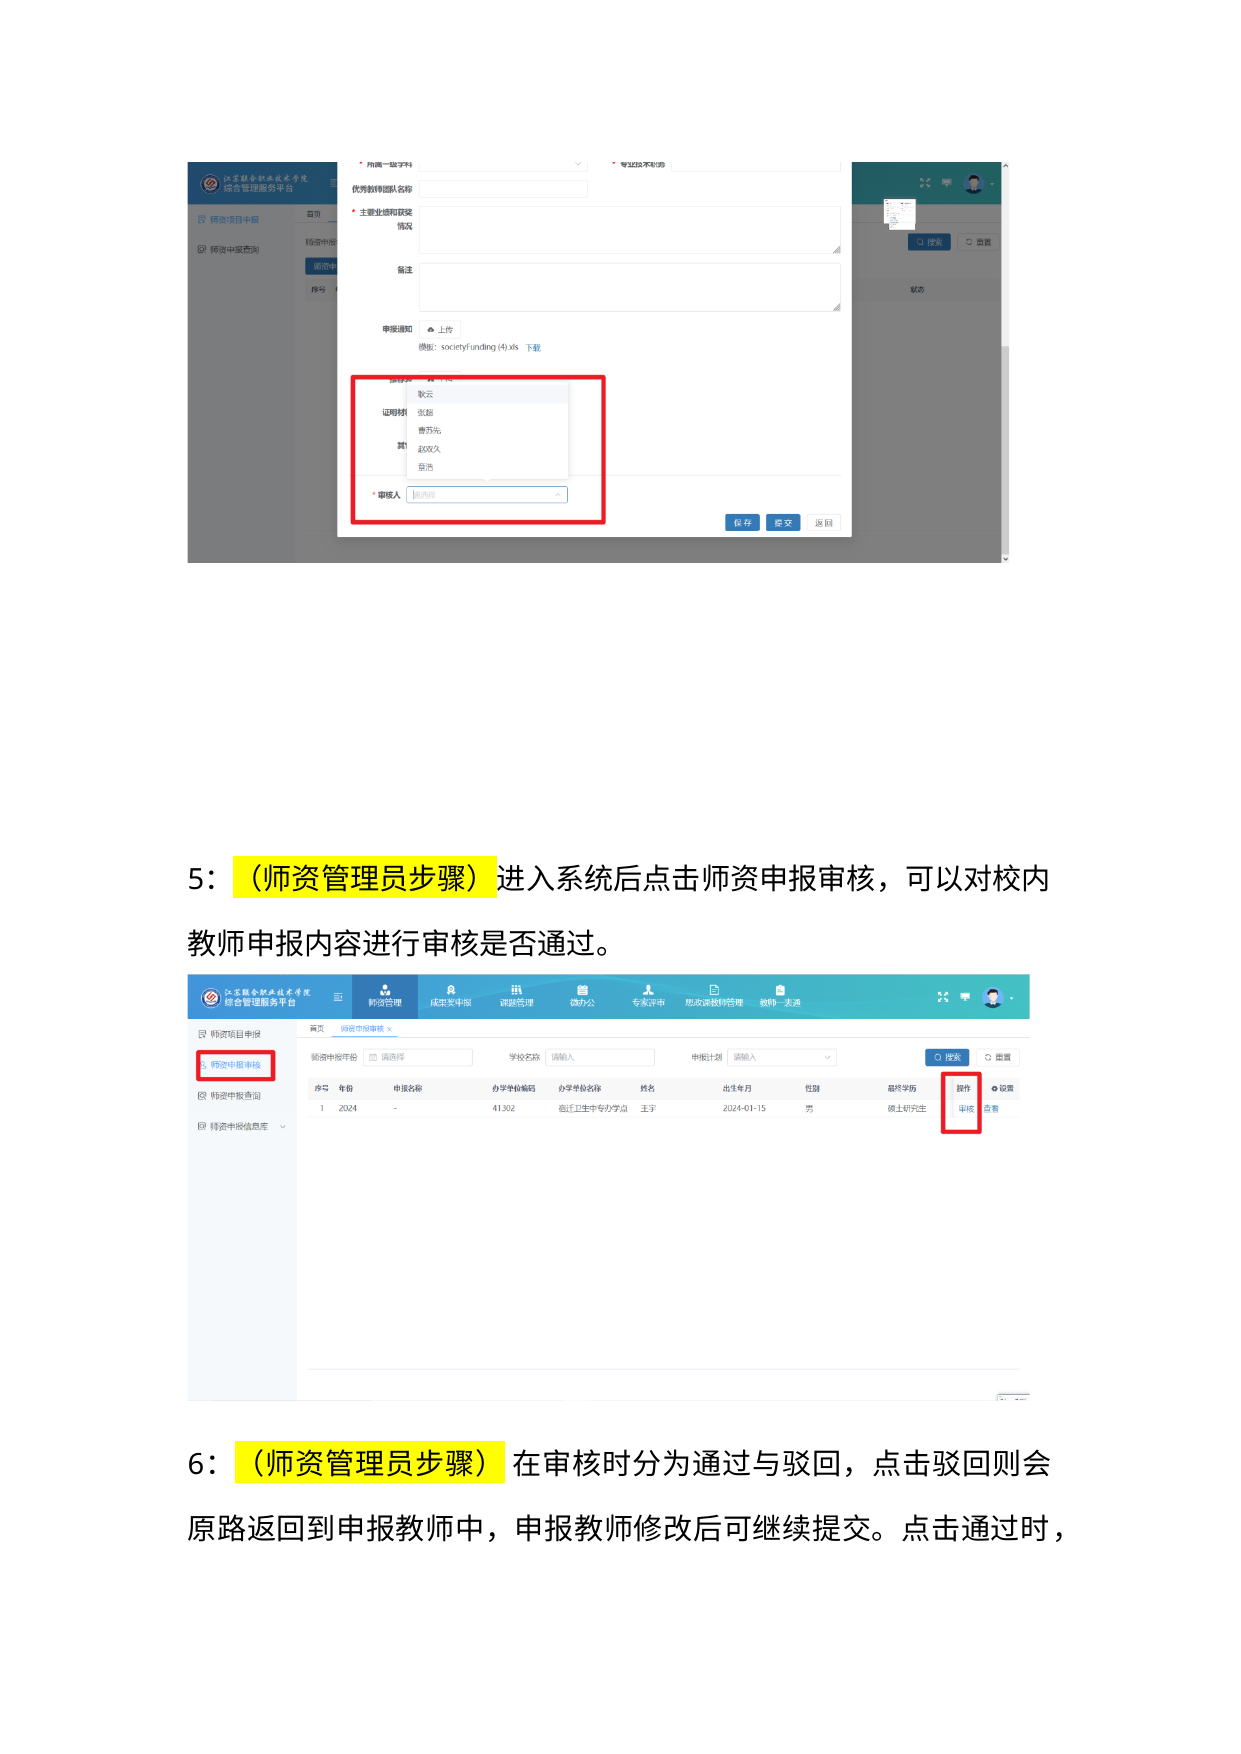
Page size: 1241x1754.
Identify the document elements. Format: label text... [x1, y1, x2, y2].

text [187, 1429, 1053, 1559]
text 5：（师资管理员步骤）进入系统后点击师资申报审核，可以对校内教师申报内容进行审核是否通过。 [187, 844, 1053, 974]
picture [187, 974, 1030, 1401]
picture [187, 162, 1010, 563]
